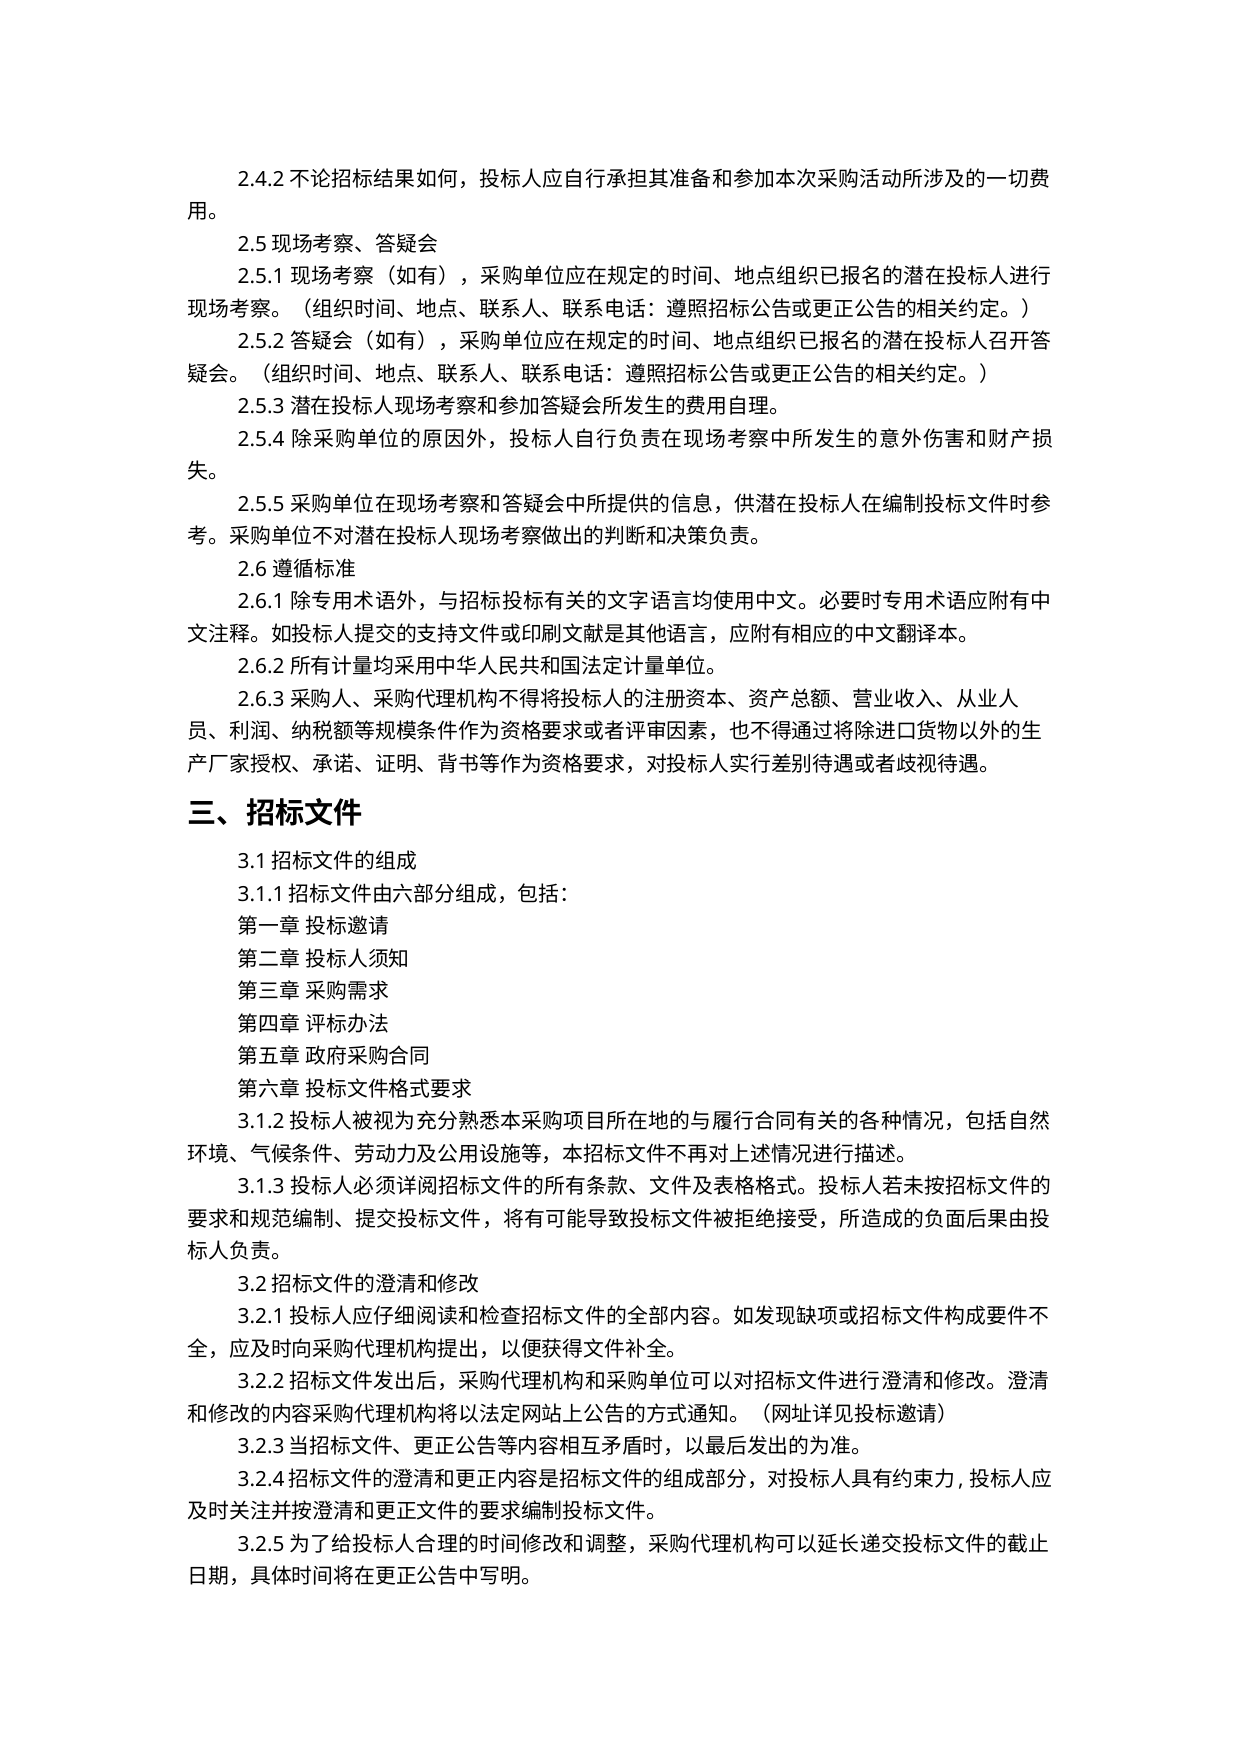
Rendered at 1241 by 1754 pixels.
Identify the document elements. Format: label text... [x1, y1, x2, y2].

text 3.1.1招标文件由六部分组成，包括： [187, 877, 1053, 909]
text 第一章 投标邀请 [187, 909, 1053, 942]
text 2.5.2 答疑会（如有），采购单位应在规定的时间、地点组织已报名的潜在投标人召开答疑会。（组织时间、地点、联系人、联系电话：遵照招标公告或更正公告的相关约定。） [187, 324, 1053, 389]
text 2.6.1 除专用术语外，与招标投标有关的文字语言均使用中文。必要时专用术语应附有中文注释。如投标人提交的支持文件或印刷文献是其他语言，应附有相应的中文翻译本。 [187, 584, 1053, 649]
text 2.5.4 除采购单位的原因外，投标人自行负责在现场考察中所发生的意外伤害和财产损失。 [187, 422, 1053, 487]
text 三、招标文件 [187, 779, 1053, 844]
text 3.2.3当招标文件、更正公告等内容相互矛盾时，以最后发出的为准。 [187, 1429, 1053, 1462]
text 第四章 评标办法 [187, 1007, 1053, 1039]
text 2.6.3 采购人、采购代理机构不得将投标人的注册资本、资产总额、营业收入、从业人员、利润、纳税额等规模条件作为资格要求或者评审因素，也不得通过将除进口货物以外的生产厂家授权、承诺、证明、背书等作为资格要求，对投标人实行差别待遇或者歧视待遇。 [187, 682, 1053, 779]
text 3.1.3 投标人必须详阅招标文件的所有条款、文件及表格格式。投标人若未按招标文件的要求和规范编制、提交投标文件，将有可能导致投标文件被拒绝接受，所造成的负面后果由投标人负责。 [187, 1169, 1053, 1267]
text 第三章 采购需求 [187, 974, 1053, 1007]
text 3.1.2投标人被视为充分熟悉本采购项目所在地的与履行合同有关的各种情况，包括自然环境、气候条件、劳动力及公用设施等，本招标文件不再对上述情况进行描述。 [187, 1104, 1053, 1169]
text 第六章 投标文件格式要求 [187, 1072, 1053, 1104]
text 3.2.4招标文件的澄清和更正内容是招标文件的组成部分，对投标人具有约束力, 投标人应及时关注并按澄清和更正文件的要求编制投标文件。 [187, 1462, 1053, 1527]
text 3.2.1投标人应仔细阅读和检查招标文件的全部内容。如发现缺项或招标文件构成要件不全，应及时向采购代理机构提出，以便获得文件补全。 [187, 1299, 1053, 1364]
text 2.5.5 采购单位在现场考察和答疑会中所提供的信息，供潜在投标人在编制投标文件时参考。采购单位不对潜在投标人现场考察做出的判断和决策负责。 [187, 487, 1053, 552]
text 2.5现场考察、答疑会 [187, 227, 1053, 259]
text 3.2.5为了给投标人合理的时间修改和调整，采购代理机构可以延长递交投标文件的截止日期，具体时间将在更正公告中写明。 [187, 1527, 1053, 1592]
text 2.6 遵循标准 [187, 552, 1053, 584]
text 2.6.2 所有计量均采用中华人民共和国法定计量单位。 [187, 649, 1053, 682]
text 3.2.2招标文件发出后，采购代理机构和采购单位可以对招标文件进行澄清和修改。澄清和修改的内容采购代理机构将以法定网站上公告的方式通知。（网址详见投标邀请） [187, 1364, 1053, 1429]
text 3.1招标文件的组成 [187, 844, 1053, 877]
text 3.2招标文件的澄清和修改 [187, 1267, 1053, 1299]
text 第二章 投标人须知 [187, 942, 1053, 974]
text 第五章 政府采购合同 [187, 1039, 1053, 1072]
text 2.4.2不论招标结果如何，投标人应自行承担其准备和参加本次采购活动所涉及的一切费用。 [187, 162, 1053, 227]
text 2.5.3 潜在投标人现场考察和参加答疑会所发生的费用自理。 [187, 389, 1053, 422]
text 2.5.1 现场考察（如有），采购单位应在规定的时间、地点组织已报名的潜在投标人进行现场考察。（组织时间、地点、联系人、联系电话：遵照招标公告或更正公告的相关约定。） [187, 259, 1053, 324]
